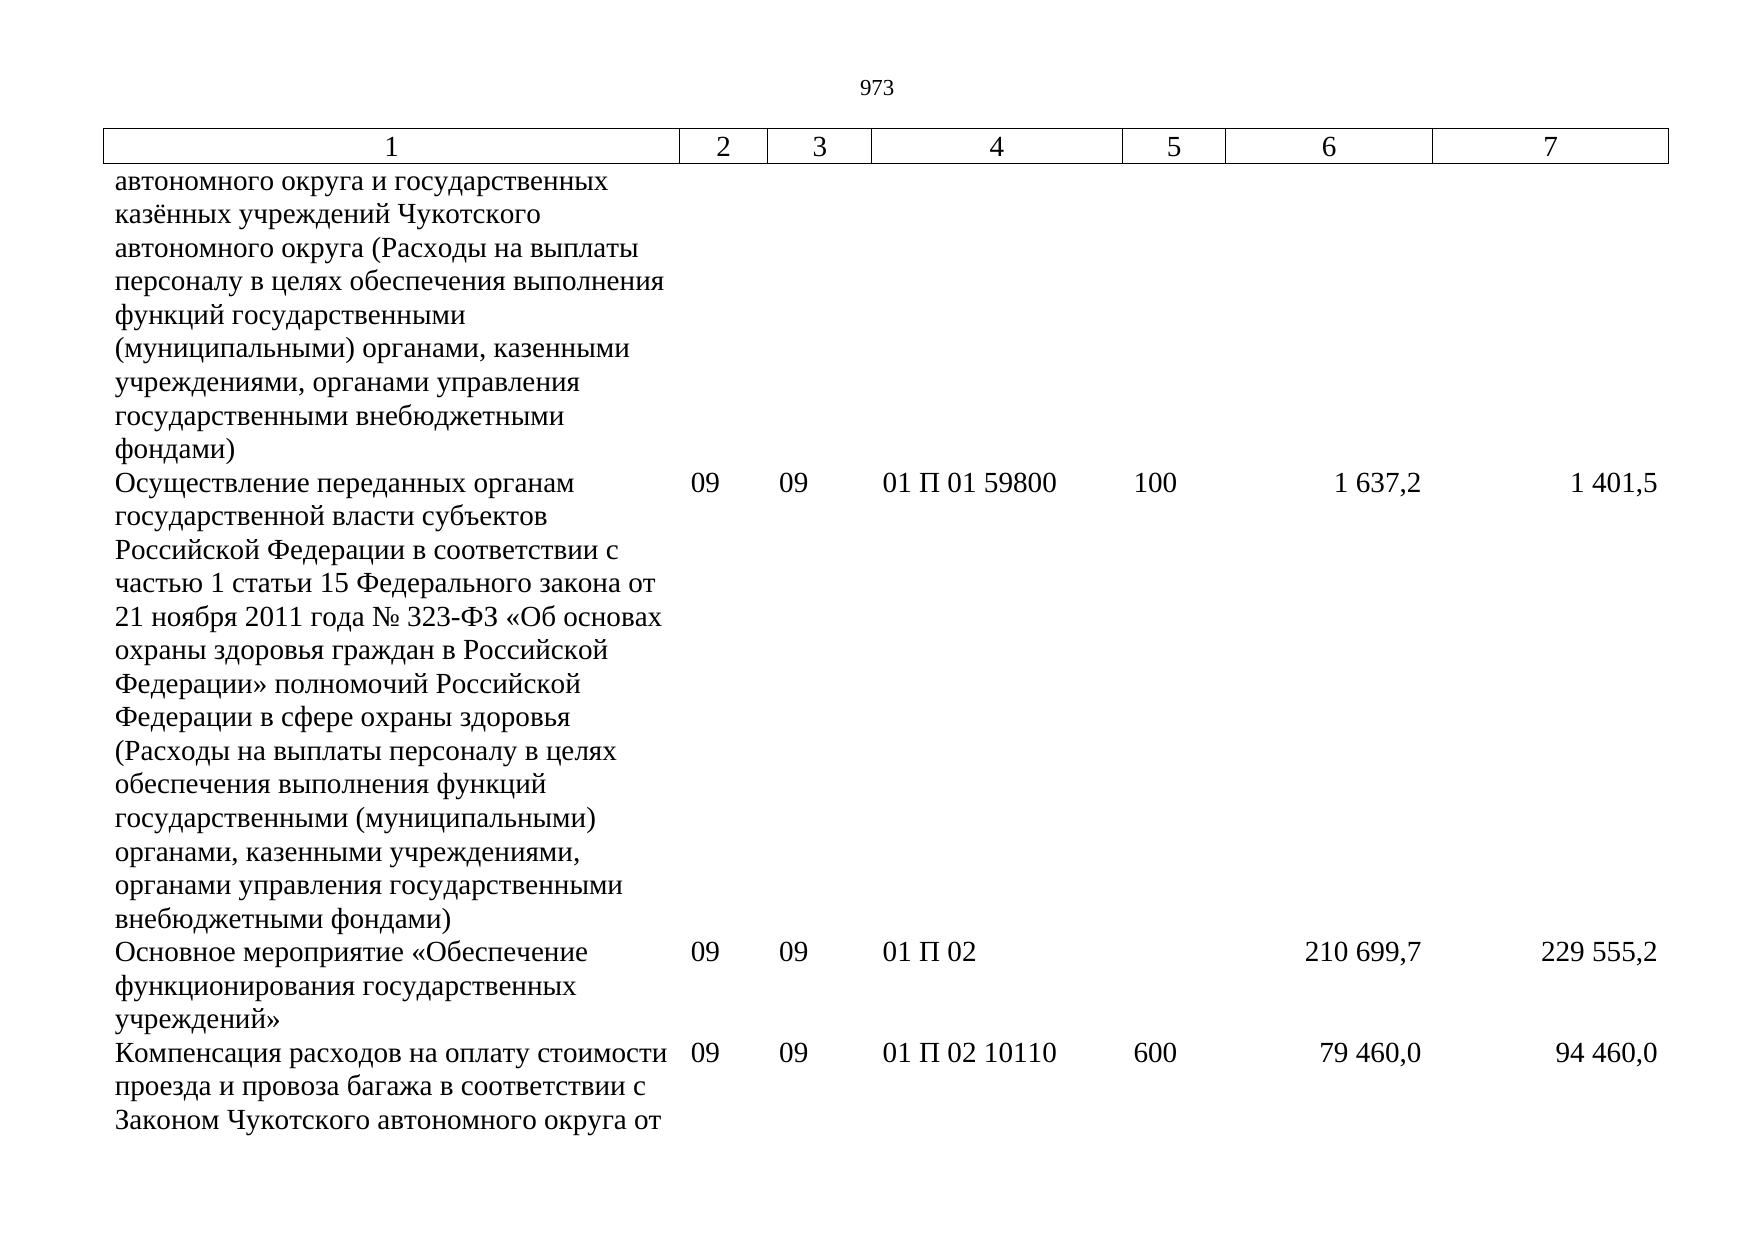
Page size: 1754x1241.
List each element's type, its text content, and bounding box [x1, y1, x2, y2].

table_header 5 [1123, 129, 1225, 163]
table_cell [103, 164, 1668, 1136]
table_header 6 [1226, 129, 1432, 163]
table_header 2 [680, 129, 767, 163]
table_header 1 [104, 129, 679, 163]
table_header 3 [768, 129, 871, 163]
table_header 7 [1433, 129, 1668, 163]
table_header 4 [872, 129, 1122, 163]
